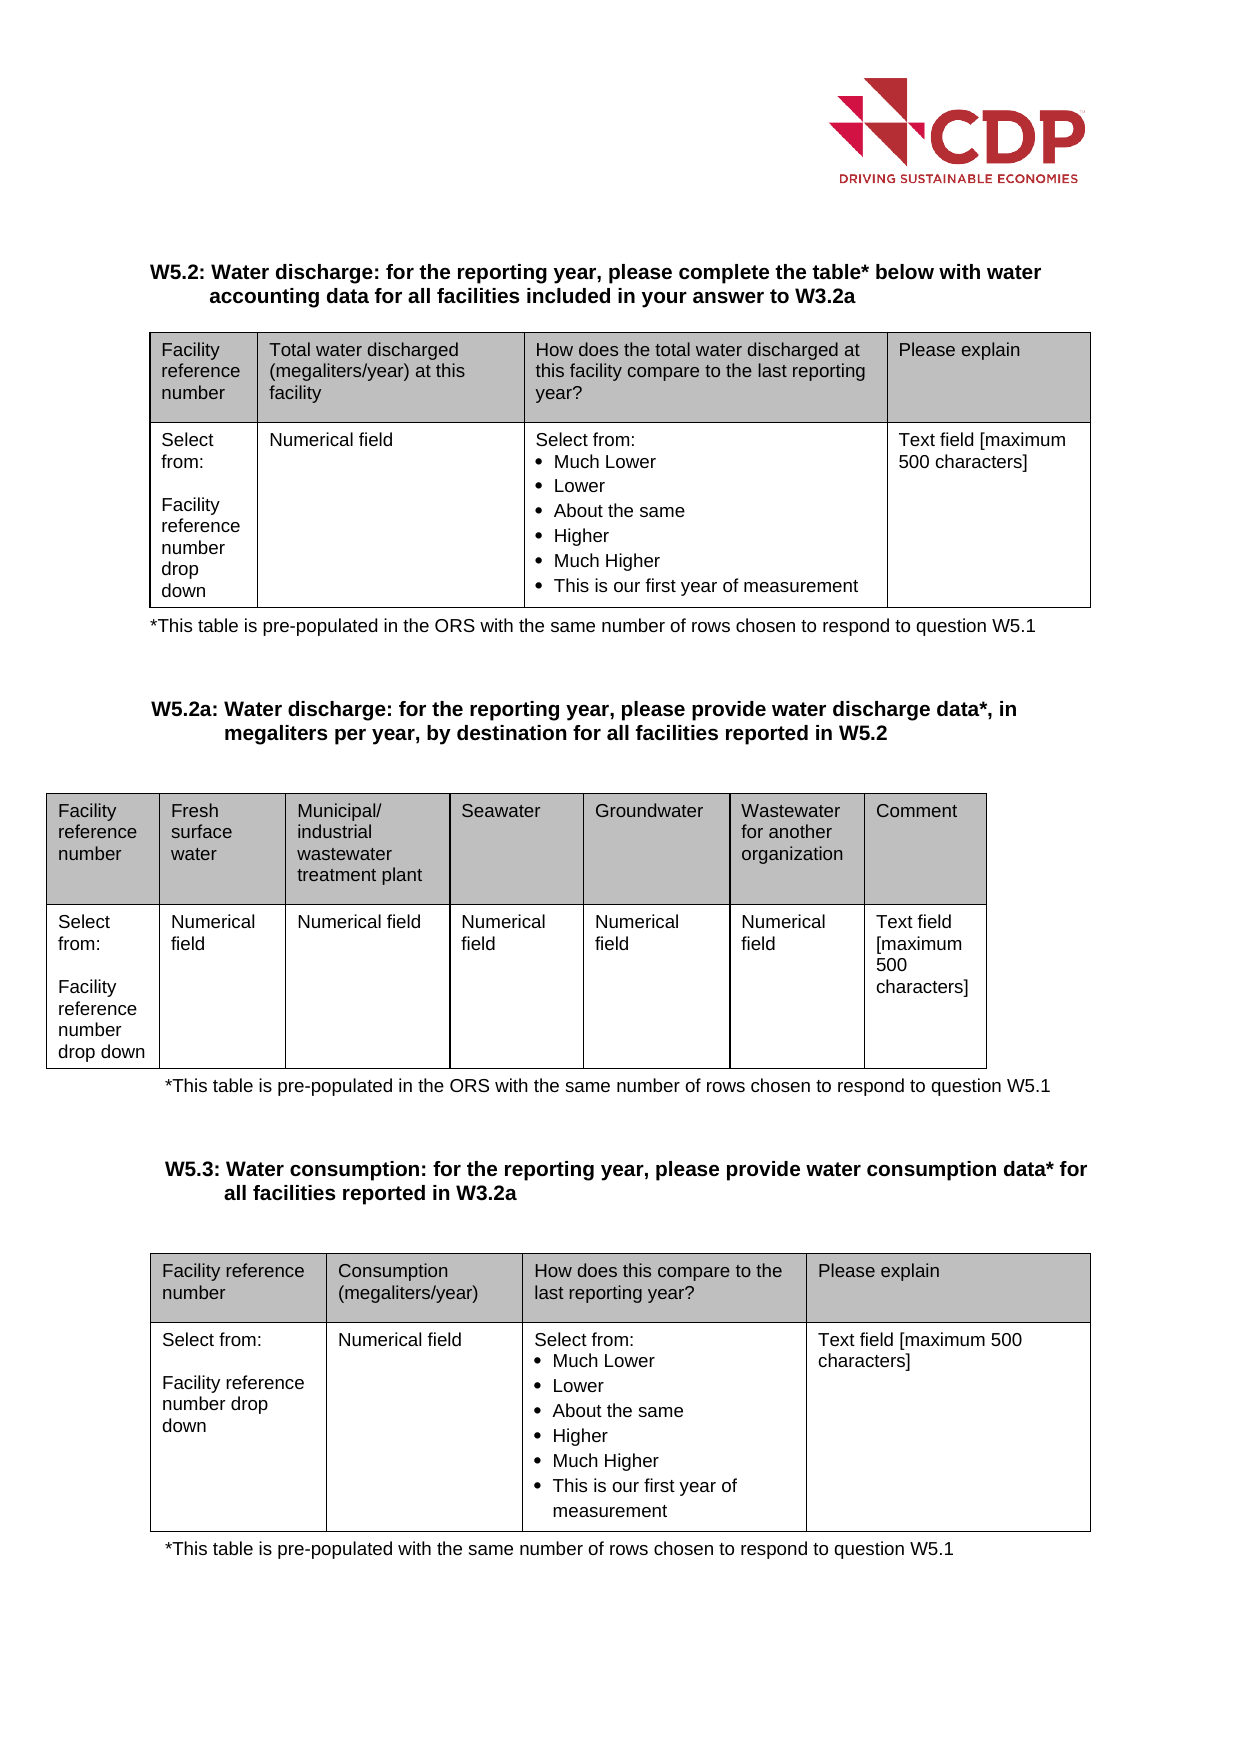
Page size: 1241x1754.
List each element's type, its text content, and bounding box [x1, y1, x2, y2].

table_header Wastewater for another organization [731, 794, 864, 904]
table_header Consumption (megaliters/year) [327, 1254, 522, 1322]
table_cell Text field [maximum 500 characters] [807, 1323, 1090, 1531]
text *This table is pre-populated in the ORS with the same number of rows chosen to respond to question W5.1 [150, 614, 1090, 636]
text *This table is pre-populated with the same number of rows chosen to respond to question W5.1 [165, 1538, 1063, 1559]
table_cell Numerical field [451, 905, 583, 1068]
picture [823, 73, 1090, 188]
table_cell Numerical field [160, 905, 285, 1068]
table_cell Numerical field [327, 1323, 522, 1531]
table_header Groundwater [584, 794, 729, 904]
text W5.3: Water consumption: for the reporting year, please provide water consumption data* for all facilities reported in W3.2a [165, 1157, 1090, 1205]
table_cell Text field [maximum 500 characters] [888, 423, 1090, 607]
table_cell Numerical field [731, 905, 864, 1068]
table_cell Select from: Facility reference number drop down [151, 1323, 326, 1531]
table_cell Text field [maximum 500 characters] [865, 905, 986, 1068]
table_header How does this compare to the last reporting year? [523, 1254, 806, 1322]
table_header Comment [865, 794, 986, 904]
table_header Facility reference number [151, 333, 257, 422]
table_header Fresh surface water [160, 794, 285, 904]
table_header How does the total water discharged at this facility compare to the last reporting year? [525, 333, 887, 422]
table_cell Numerical field [258, 423, 524, 607]
text W5.2: Water discharge: for the reporting year, please complete the table* below with water accounting data for all facilities included in your answer to W3.2a [150, 260, 1090, 308]
table_header Seawater [451, 794, 583, 904]
table_cell Numerical field [286, 905, 449, 1068]
table_header Please explain [807, 1254, 1090, 1322]
table_header Facility reference number [47, 794, 159, 904]
table_header Municipal/industrial wastewater treatment plant [286, 794, 449, 904]
table_cell Select from: Much Lower Lower About the same Higher Much Higher This is our first year of measurement [525, 423, 887, 607]
table_cell Select from: Facility reference number drop down [151, 423, 257, 607]
table_header Total water discharged (megaliters/year) at this facility [258, 333, 524, 422]
table_header Facility reference number [151, 1254, 326, 1322]
text *This table is pre-populated in the ORS with the same number of rows chosen to respond to question W5.1 [165, 1075, 1063, 1097]
text W5.2a: Water discharge: for the reporting year, please provide water discharge data*, in megaliters per year, by destination for all facilities reported in W5.2 [151, 697, 1090, 744]
table_cell Numerical field [584, 905, 729, 1068]
table_header Please explain [888, 333, 1090, 422]
table_cell Select from: Much Lower Lower About the same Higher Much Higher This is our first year of measurement [523, 1323, 806, 1531]
table_cell Select from: Facility reference number drop down [47, 905, 159, 1068]
